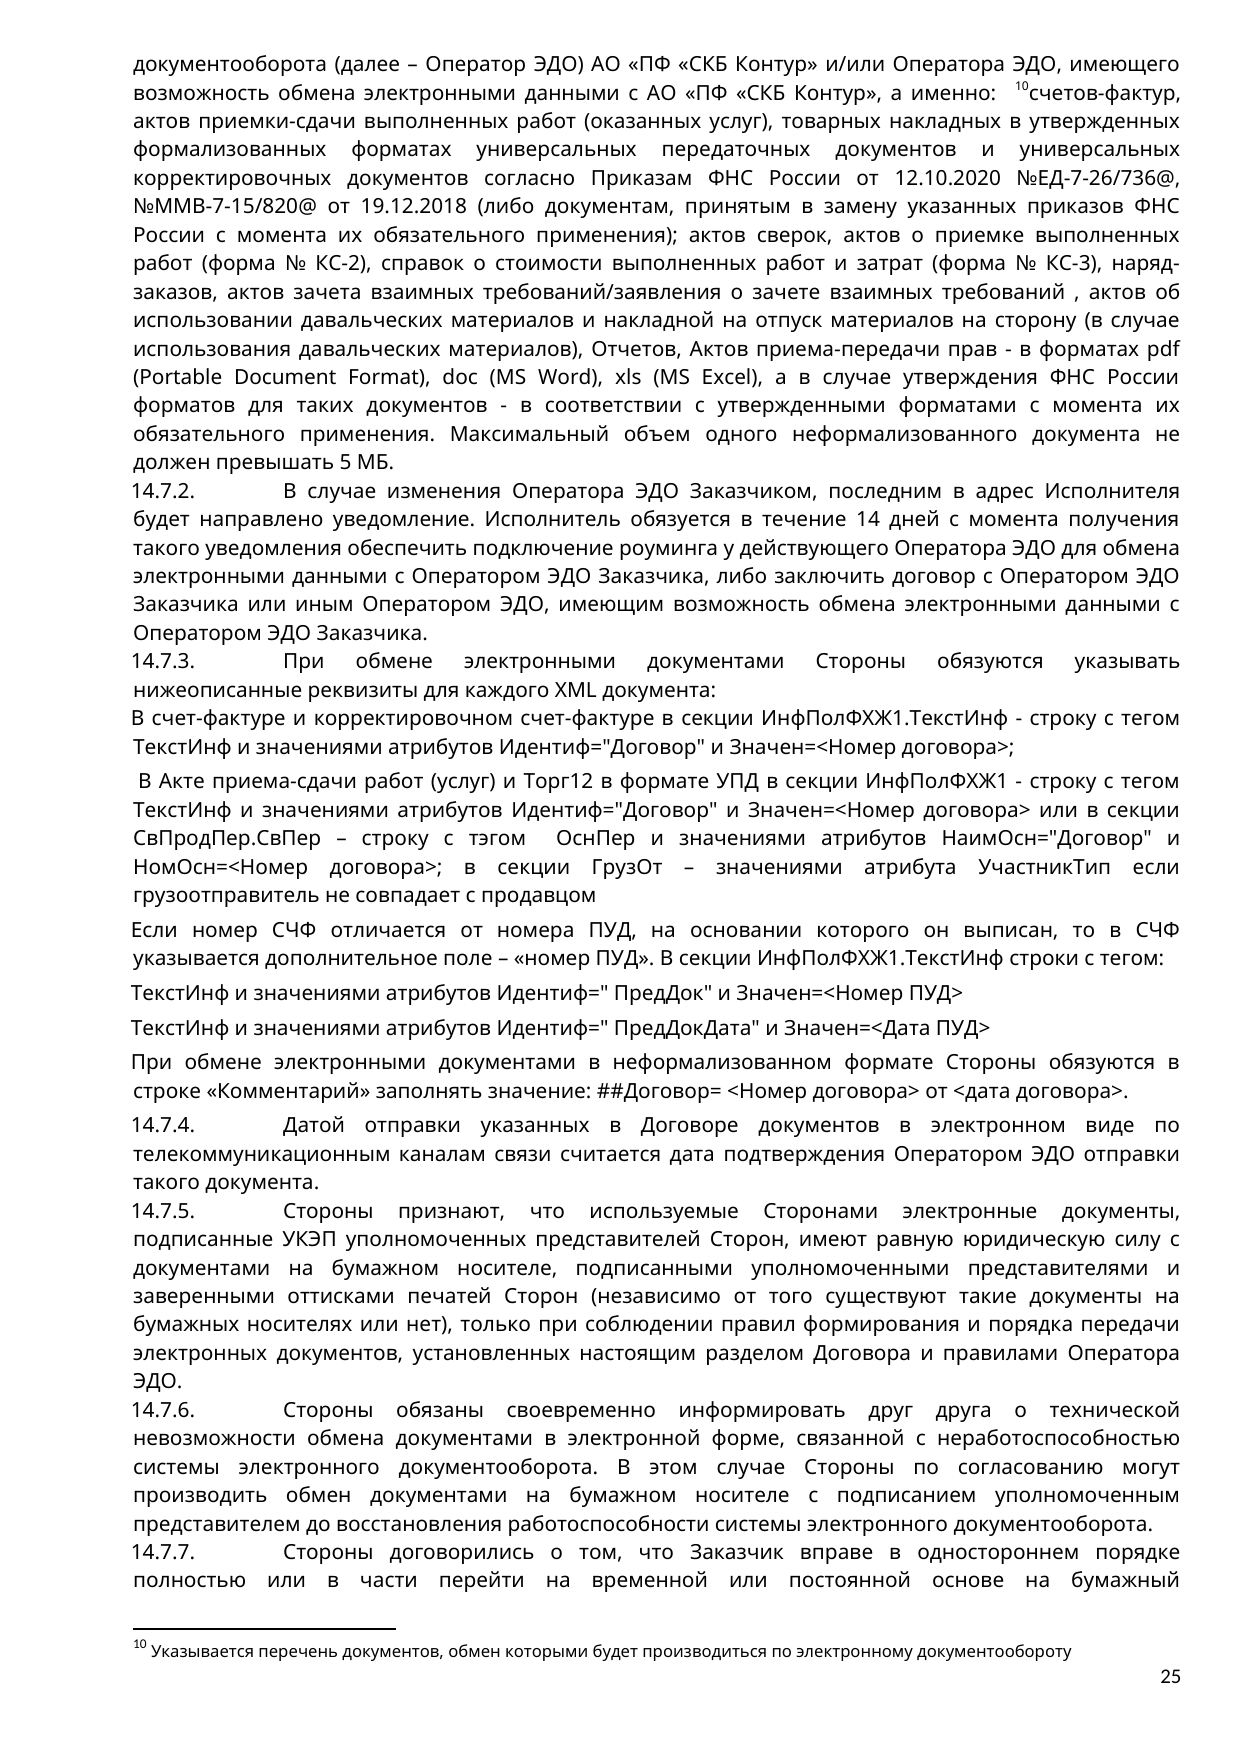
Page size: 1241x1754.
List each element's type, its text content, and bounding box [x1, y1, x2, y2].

text ТекстИнф и значениями атрибутов Идентиф=" ПредДок" и Значен=<Номер ПУД> [131, 978, 1181, 1006]
text В счет-фактуре и корректировочном счет-фактуре в секции ИнфПолФХЖ1.ТекстИнф - строку с тегом ТекстИнф и значениями атрибутов Идентиф="Договор" и Значен=<Номер договора>; [131, 703, 1181, 760]
text ТекстИнф и значениями атрибутов Идентиф=" ПредДокДата" и Значен=<Дата ПУД> [131, 1013, 1181, 1041]
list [131, 49, 1181, 476]
text В Акте приема-сдачи работ (услуг) и Торг12 в формате УПД в секции ИнфПолФХЖ1 - строку с тегом ТекстИнф и значениями атрибутов Идентиф="Договор" и Значен=<Номер договора> или в секции СвПродПер.СвПер – строку с тэгом ОснПер и значениями атрибутов НаимОсн="Договор" и НомОсн=<Номер договора>; в секции ГрузОт – значениями атрибута УчастникТип если грузоотправитель не совпадает с продавцом [131, 766, 1181, 909]
list В случае изменения Оператора ЭДО Заказчиком, последним в адрес Исполнителя будет направлено уведомление. Исполнитель обязуется в течение 14 дней с момента получения такого уведомления обеспечить подключение роуминга у действующего Оператора ЭДО для обмена электронными данными с Оператором ЭДО Заказчика, либо заключить договор с Оператором ЭДО Заказчика или иным Оператором ЭДО, имеющим возможность обмена электронными данными с Оператором ЭДО Заказчика. [131, 476, 1181, 646]
text При обмене электронными документами в неформализованном формате Стороны обязуются в строке «Комментарий» заполнять значение: ##Договор= <Номер договора> от <дата договора>. [131, 1047, 1181, 1104]
text Если номер СЧФ отличается от номера ПУД, на основании которого он выписан, то в СЧФ указывается дополнительное поле – «номер ПУД». В секции ИнфПолФХЖ1.ТекстИнф строки с тегом: [131, 915, 1181, 972]
list Стороны обязаны своевременно информировать друг друга о технической невозможности обмена документами в электронной форме, связанной с неработоспособностью системы электронного документооборота. В этом случае Стороны по согласованию могут производить обмен документами на бумажном носителе с подписанием уполномоченным представителем до восстановления работоспособности системы электронного документооборота. [131, 1395, 1181, 1537]
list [131, 1537, 1181, 1594]
list Стороны признают, что используемые Сторонами электронные документы, подписанные УКЭП уполномоченных представителей Сторон, имеют равную юридическую силу с документами на бумажном носителе, подписанными уполномоченными представителями и заверенными оттисками печатей Сторон (независимо от того существуют такие документы на бумажных носителях или нет), только при соблюдении правил формирования и порядка передачи электронных документов, установленных настоящим разделом Договора и правилами Оператора ЭДО. [131, 1196, 1181, 1395]
list При обмене электронными документами Стороны обязуются указывать нижеописанные реквизиты для каждого XML документа: [131, 646, 1181, 703]
list Датой отправки указанных в Договоре документов в электронном виде по телекоммуникационным каналам связи считается дата подтверждения Оператором ЭДО отправки такого документа. [131, 1111, 1181, 1196]
